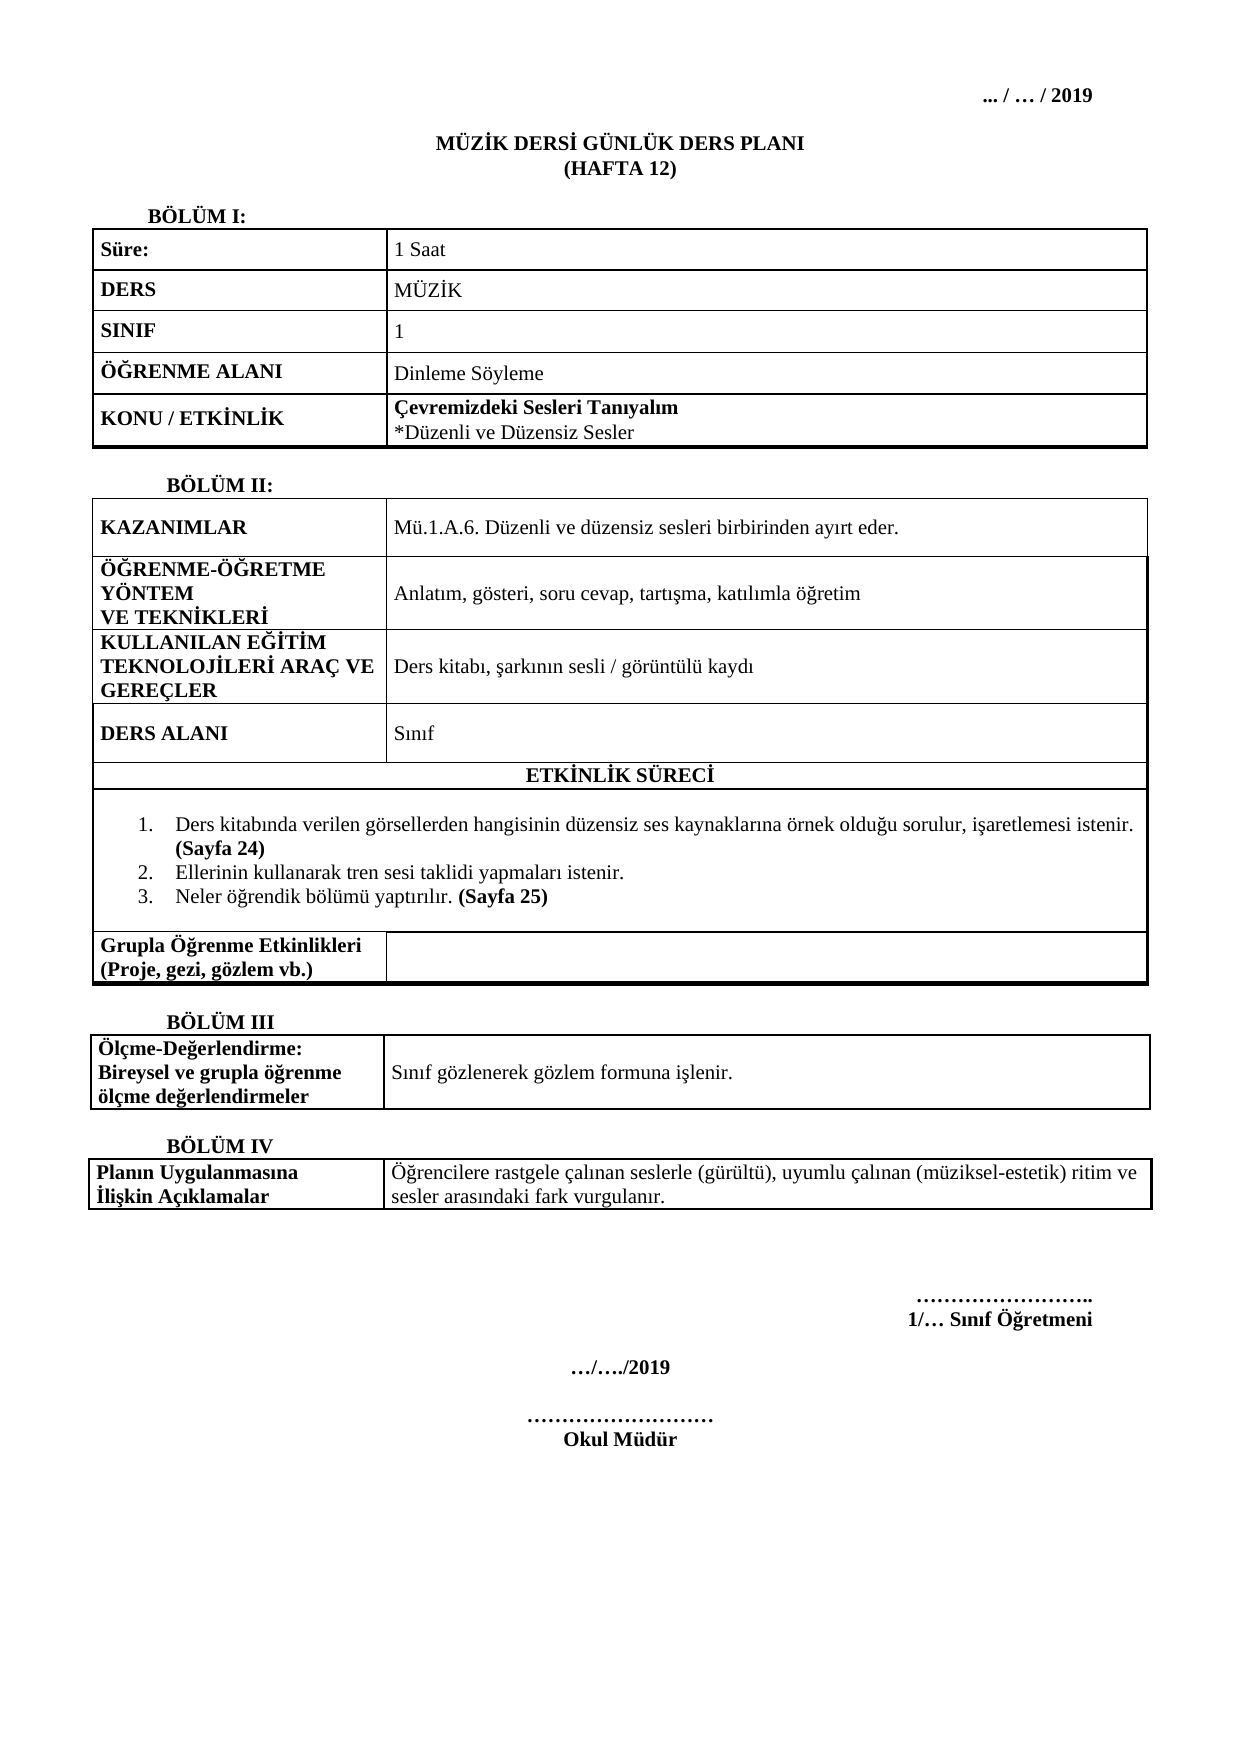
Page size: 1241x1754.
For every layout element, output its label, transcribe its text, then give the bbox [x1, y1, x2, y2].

subtitle BÖLÜM III [148, 1009, 1093, 1034]
table_cell ÖĞRENME-ÖĞRETME YÖNTEM VE TEKNİKLERİ [93, 557, 386, 629]
text ... / … / 2019 [148, 83, 1093, 107]
text …/…./2019 [148, 1355, 1093, 1379]
table_header Planın Uygulanmasına İlişkin Açıklamalar [90, 1160, 383, 1208]
table_cell Ders kitabında verilen görsellerden hangisinin düzensiz ses kaynaklarına örnek olduğu sorulur, işaretlemesi istenir. (Sayfa 24) Ellerinin kullanarak tren sesi taklidi yapmaları istenir. Neler öğrendik bölümü yaptırılır. (Sayfa 25) [94, 790, 1146, 931]
table_cell KULLANILAN EĞİTİM TEKNOLOJİLERİ ARAÇ VE GEREÇLER [93, 630, 386, 702]
table_header KAZANIMLAR [93, 499, 386, 556]
subtitle BÖLÜM IV [148, 1134, 1093, 1158]
table_cell KONU / ETKİNLİK [94, 395, 386, 444]
table_cell Anlatım, gösteri, soru cevap, tartışma, katılımla öğretim [387, 557, 1146, 629]
table_cell Çevremizdeki Sesleri Tanıyalım *Düzenli ve Düzensiz Sesler [388, 395, 1146, 444]
text 1/… Sınıf Öğretmeni [148, 1307, 1093, 1331]
text MÜZİK DERSİ GÜNLÜK DERS PLANI [148, 131, 1093, 155]
text …………………….. [148, 1283, 1093, 1307]
table_cell Sınıf [387, 704, 1146, 762]
table_header Öğrencilere rastgele çalınan seslerle (gürültü), uyumlu çalınan (müziksel-estetik) ritim ve sesler arasındaki fark vurgulanır. [385, 1160, 1150, 1208]
text Okul Müdür [148, 1427, 1093, 1451]
table_cell SINIF [94, 311, 386, 352]
table_cell Dinleme Söyleme [388, 353, 1146, 393]
table_cell Grupla Öğrenme Etkinlikleri (Proje, gezi, gözlem vb.) [94, 932, 386, 981]
table_header Mü.1.A.6. Düzenli ve düzensiz sesleri birbirinden ayırt eder. [387, 499, 1147, 556]
table_header Süre: [94, 230, 386, 269]
text ……………………… [148, 1403, 1093, 1427]
text (HAFTA 12) [148, 155, 1093, 179]
table_header 1 Saat [388, 230, 1146, 269]
table_cell DERS ALANI [94, 704, 386, 762]
table_cell MÜZİK [388, 271, 1146, 310]
table_header Sınıf gözlenerek gözlem formuna işlenir. [385, 1036, 1149, 1108]
table_cell 1 [388, 311, 1146, 352]
table_cell DERS [94, 271, 386, 310]
table_cell Ders kitabı, şarkının sesli / görüntülü kaydı [387, 630, 1146, 702]
table_cell ÖĞRENME ALANI [94, 353, 386, 393]
text BÖLÜM II: [148, 473, 1093, 497]
text BÖLÜM I: [148, 203, 1093, 228]
table_cell ETKİNLİK SÜRECİ [94, 763, 1146, 787]
table_header Ölçme-Değerlendirme: Bireysel ve grupla öğrenme ölçme değerlendirmeler [92, 1036, 383, 1108]
table_cell [387, 933, 1146, 981]
